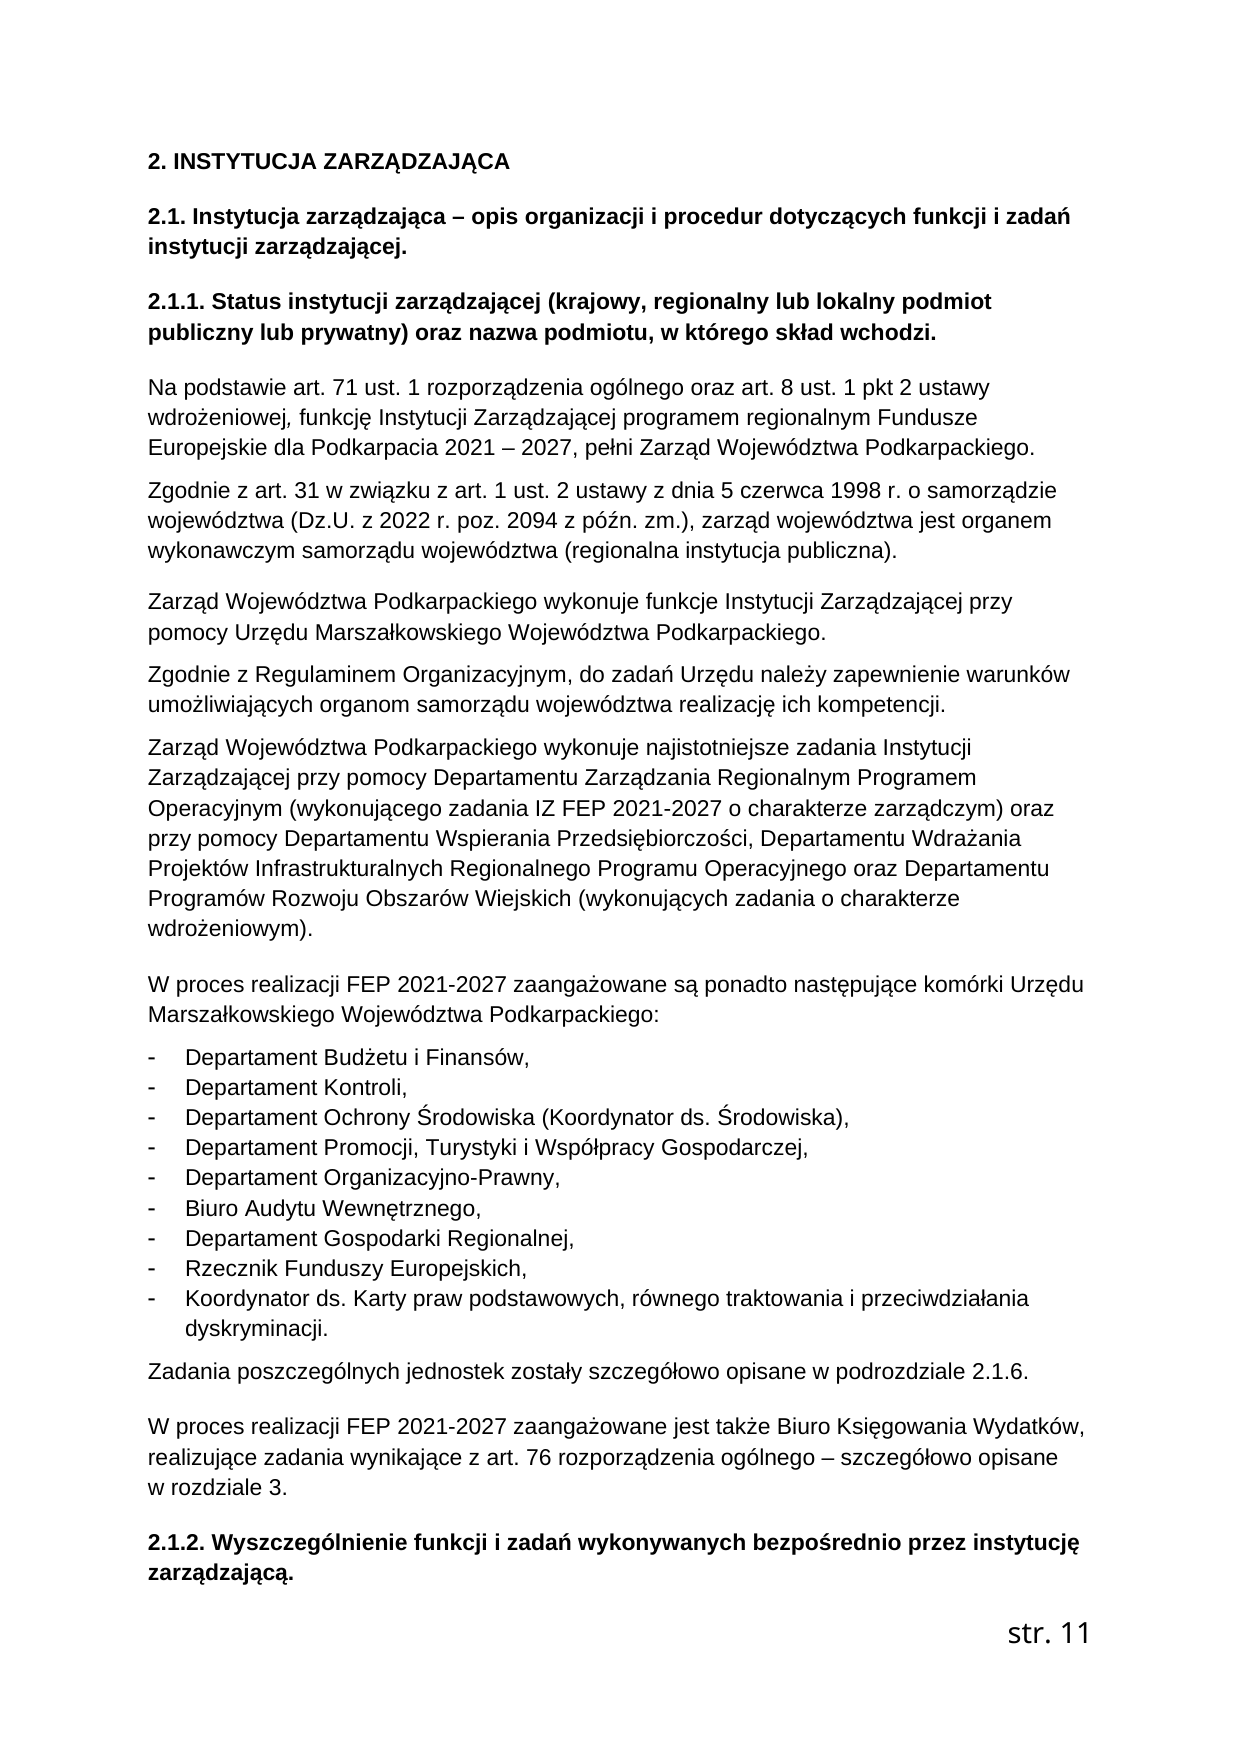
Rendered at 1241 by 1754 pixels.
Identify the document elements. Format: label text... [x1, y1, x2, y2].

text W proces realizacji FEP 2021-2027 zaangażowane jest także Biuro Księgowania Wydatków, realizujące zadania wynikające z art. 76 rozporządzenia ogólnego – szczegółowo opisane w rozdziale 3. [148, 1413, 1093, 1500]
text 2.1.2. Wyszczególnienie funkcji i zadań wykonywanych bezpośrednio przez instytucję zarządzającą. [148, 1529, 1093, 1585]
text W proces realizacji FEP 2021-2027 zaangażowane są ponadto następujące komórki Urzędu Marszałkowskiego Województwa Podkarpackiego: [148, 971, 1093, 1027]
text Zarząd Województwa Podkarpackiego wykonuje funkcje Instytucji Zarządzającej przy pomocy Urzędu Marszałkowskiego Województwa Podkarpackiego. [148, 588, 1093, 645]
list Rzecznik Funduszy Europejskich, [148, 1255, 1093, 1281]
text Zarząd Województwa Podkarpackiego wykonuje najistotniejsze zadania Instytucji Zarządzającej przy pomocy Departamentu Zarządzania Regionalnym Programem Operacyjnym (wykonującego zadania IZ FEP 2021-2027 o charakterze zarządczym) oraz przy pomocy Departamentu Wspierania Przedsiębiorczości, Departamentu Wdrażania Projektów Infrastrukturalnych Regionalnego Programu Operacyjnego oraz Departamentu Programów Rozwoju Obszarów Wiejskich (wykonujących zadania o charakterze wdrożeniowym). [148, 734, 1093, 942]
list Koordynator ds. Karty praw podstawowych, równego traktowania i przeciwdziałania dyskryminacji. [148, 1285, 1093, 1342]
text 2.1.1. Status instytucji zarządzającej (krajowy, regionalny lub lokalny podmiot publiczny lub prywatny) oraz nazwa podmiotu, w którego skład wchodzi. [148, 288, 1093, 345]
list Biuro Audytu Wewnętrznego, [148, 1194, 1093, 1221]
text Zadania poszczególnych jednostek zostały szczegółowo opisane w podrozdziale 2.1.6. [148, 1358, 1093, 1384]
text 2.1. Instytucja zarządzająca – opis organizacji i procedur dotyczących funkcji i zadań instytucji zarządzającej. [148, 203, 1093, 259]
text Zgodnie z art. 31 w związku z art. 1 ust. 2 ustawy z dnia 5 czerwca 1998 r. o samorządzie województwa (Dz.U. z 2022 r. poz. 2094 z późn. zm.), zarząd województwa jest organem wykonawczym samorządu województwa (regionalna instytucja publiczna). [148, 477, 1093, 563]
list Departament Budżetu i Finansów, [148, 1043, 1093, 1070]
list Departament Organizacyjno-Prawny, [148, 1164, 1093, 1191]
list Departament Promocji, Turystyki i Współpracy Gospodarczej, [148, 1134, 1093, 1160]
text Zgodnie z Regulaminem Organizacyjnym, do zadań Urzędu należy zapewnienie warunków umożliwiających organom samorządu województwa realizację ich kompetencji. [148, 661, 1093, 718]
text 2. INSTYTUCJA ZARZĄDZAJĄCA [148, 148, 1093, 174]
list Departament Kontroli, [148, 1074, 1093, 1100]
list Departament Ochrony Środowiska (Koordynator ds. Środowiska), [148, 1104, 1093, 1130]
list Departament Gospodarki Regionalnej, [148, 1225, 1093, 1251]
text Na podstawie art. 71 ust. 1 rozporządzenia ogólnego oraz art. 8 ust. 1 pkt 2 ustawy wdrożeniowej, funkcję Instytucji Zarządzającej programem regionalnym Fundusze Europejskie dla Podkarpacia 2021 – 2027, pełni Zarząd Województwa Podkarpackiego. [148, 374, 1093, 460]
